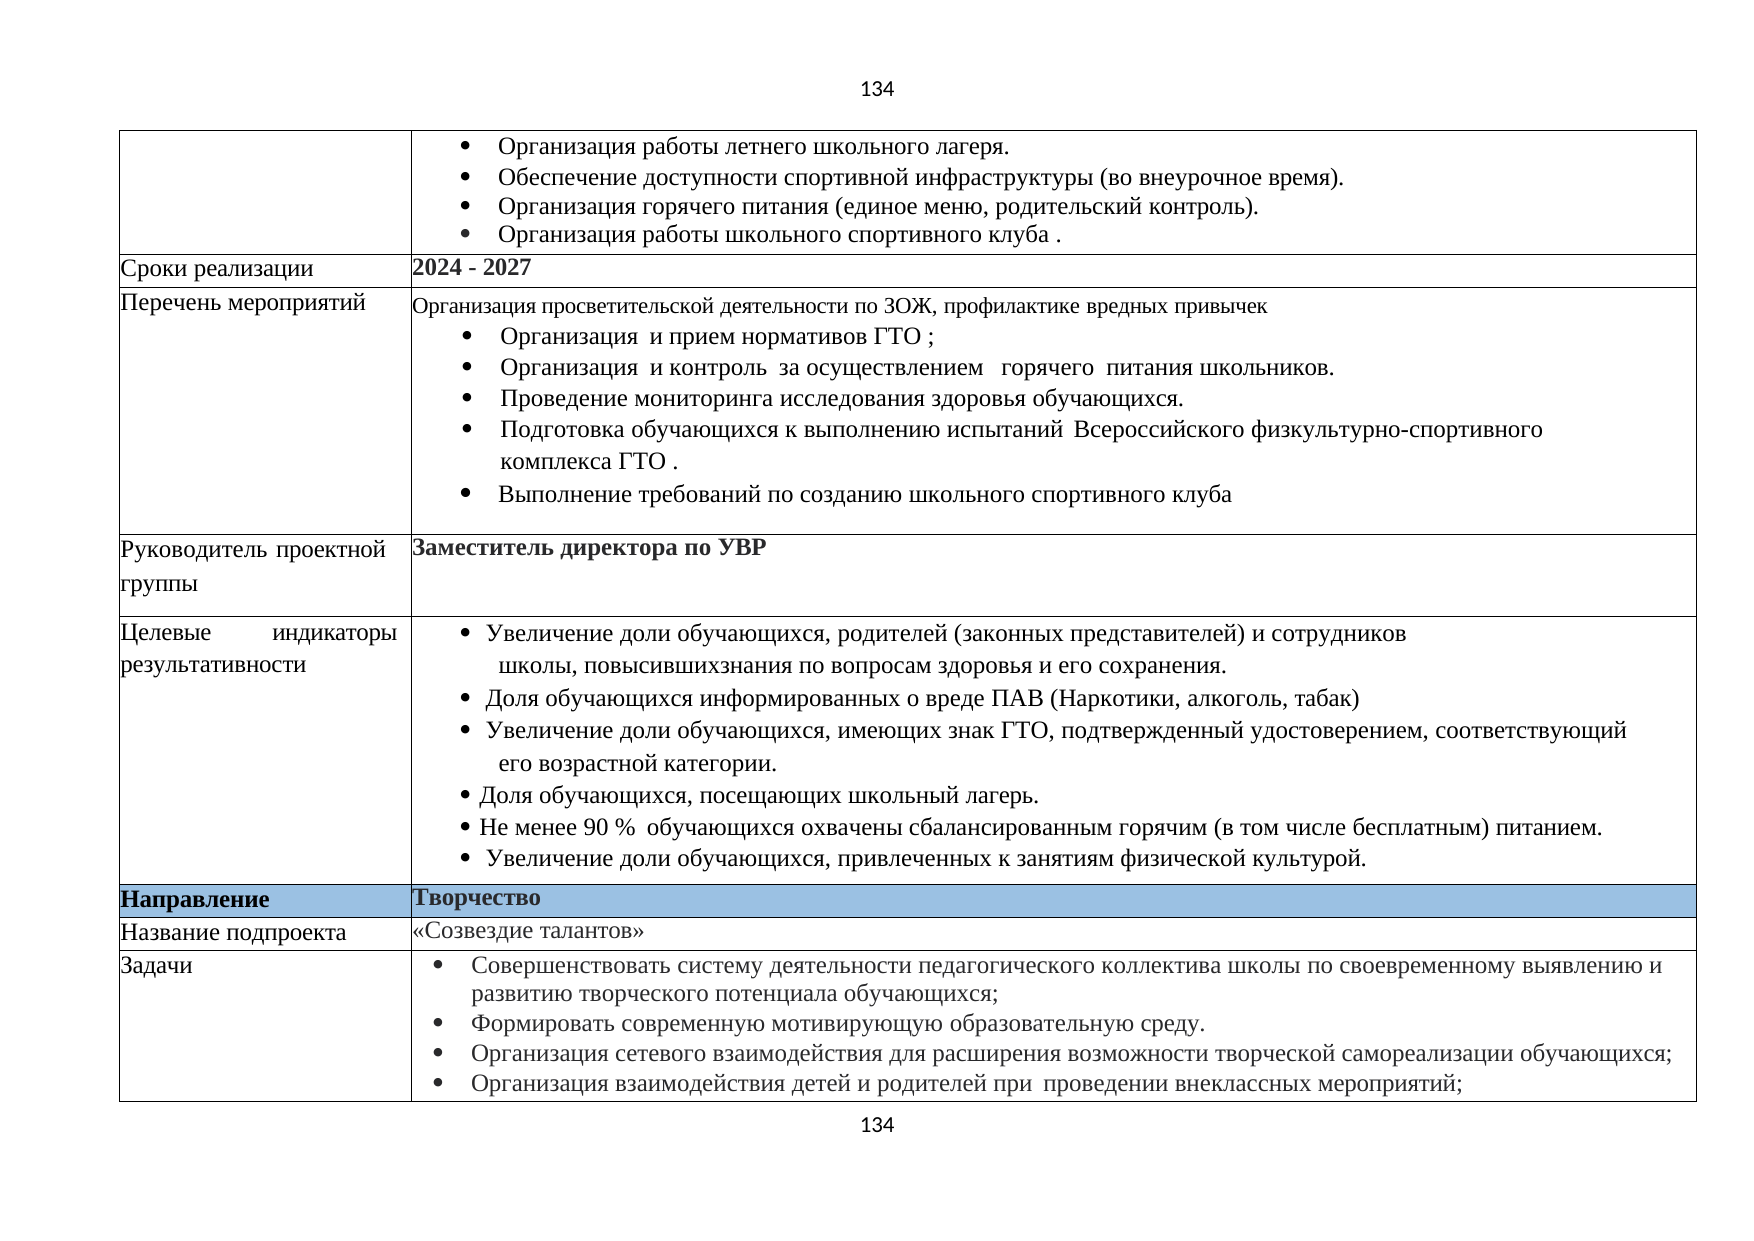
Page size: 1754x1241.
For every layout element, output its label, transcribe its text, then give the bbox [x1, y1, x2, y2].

table_header Организация работы летнего школьного лагеря. Обеспечение доступности спортивной инфраструктуры (во внеурочное время). Организация горячего питания (единое меню, родительский контроль). Организация работы школьного спортивного клуба . [412, 131, 1696, 253]
table_cell Заместитель директора по УВР [412, 535, 1696, 616]
table_header [120, 131, 411, 253]
table_cell Направление [120, 885, 411, 917]
table_cell Организация просветительской деятельности по ЗОЖ, профилактике вредных привычек Организация и прием нормативов ГТО ; Организация и контроль за осуществлением горячего питания школьников. Проведение мониторинга исследования здоровья обучающихся. Подготовка обучающихся к выполнению испытаний Всероссийского физкультурно-спортивного комплекса ГТО . Выполнение требований по созданию школьного спортивного клуба [412, 288, 1696, 534]
table_cell Целевые индикаторы результативности [120, 617, 411, 884]
table_cell Руководитель проектной группы [120, 535, 411, 616]
table_cell Задачи [120, 951, 411, 1101]
table_cell Совершенствовать систему деятельности педагогического коллектива школы по своевременному выявлению и развитию творческого потенциала обучающихся; Формировать современную мотивирующую образовательную среду. Организация сетевого взаимодействия для расширения возможности творческой самореализации обучающихся; Организация взаимодействия детей и родителей при проведении внеклассных мероприятий; [412, 951, 1696, 1101]
table_cell «Созвездие талантов» [412, 918, 1696, 950]
table_cell Название подпроекта [120, 918, 411, 950]
table_cell Сроки реализации [120, 255, 411, 287]
table_cell Перечень мероприятий [120, 288, 411, 534]
table_cell Творчество [412, 885, 1696, 917]
table_cell Увеличение доли обучающихся, родителей (законных представителей) и сотрудников школы, повысившихзнания по вопросам здоровья и его сохранения. Доля обучающихся информированных о вреде ПАВ (Наркотики, алкоголь, табак) Увеличение доли обучающихся, имеющих знак ГТО, подтвержденный удостоверением, соответствующий его возрастной категории. Доля обучающихся, посещающих школьный лагерь. Не менее 90 % обучающихся охвачены сбалансированным горячим (в том числе бесплатным) питанием. Увеличение доли обучающихся, привлеченных к занятиям физической культурой. [412, 617, 1696, 884]
table_cell 2024 - 2027 [412, 255, 1696, 287]
